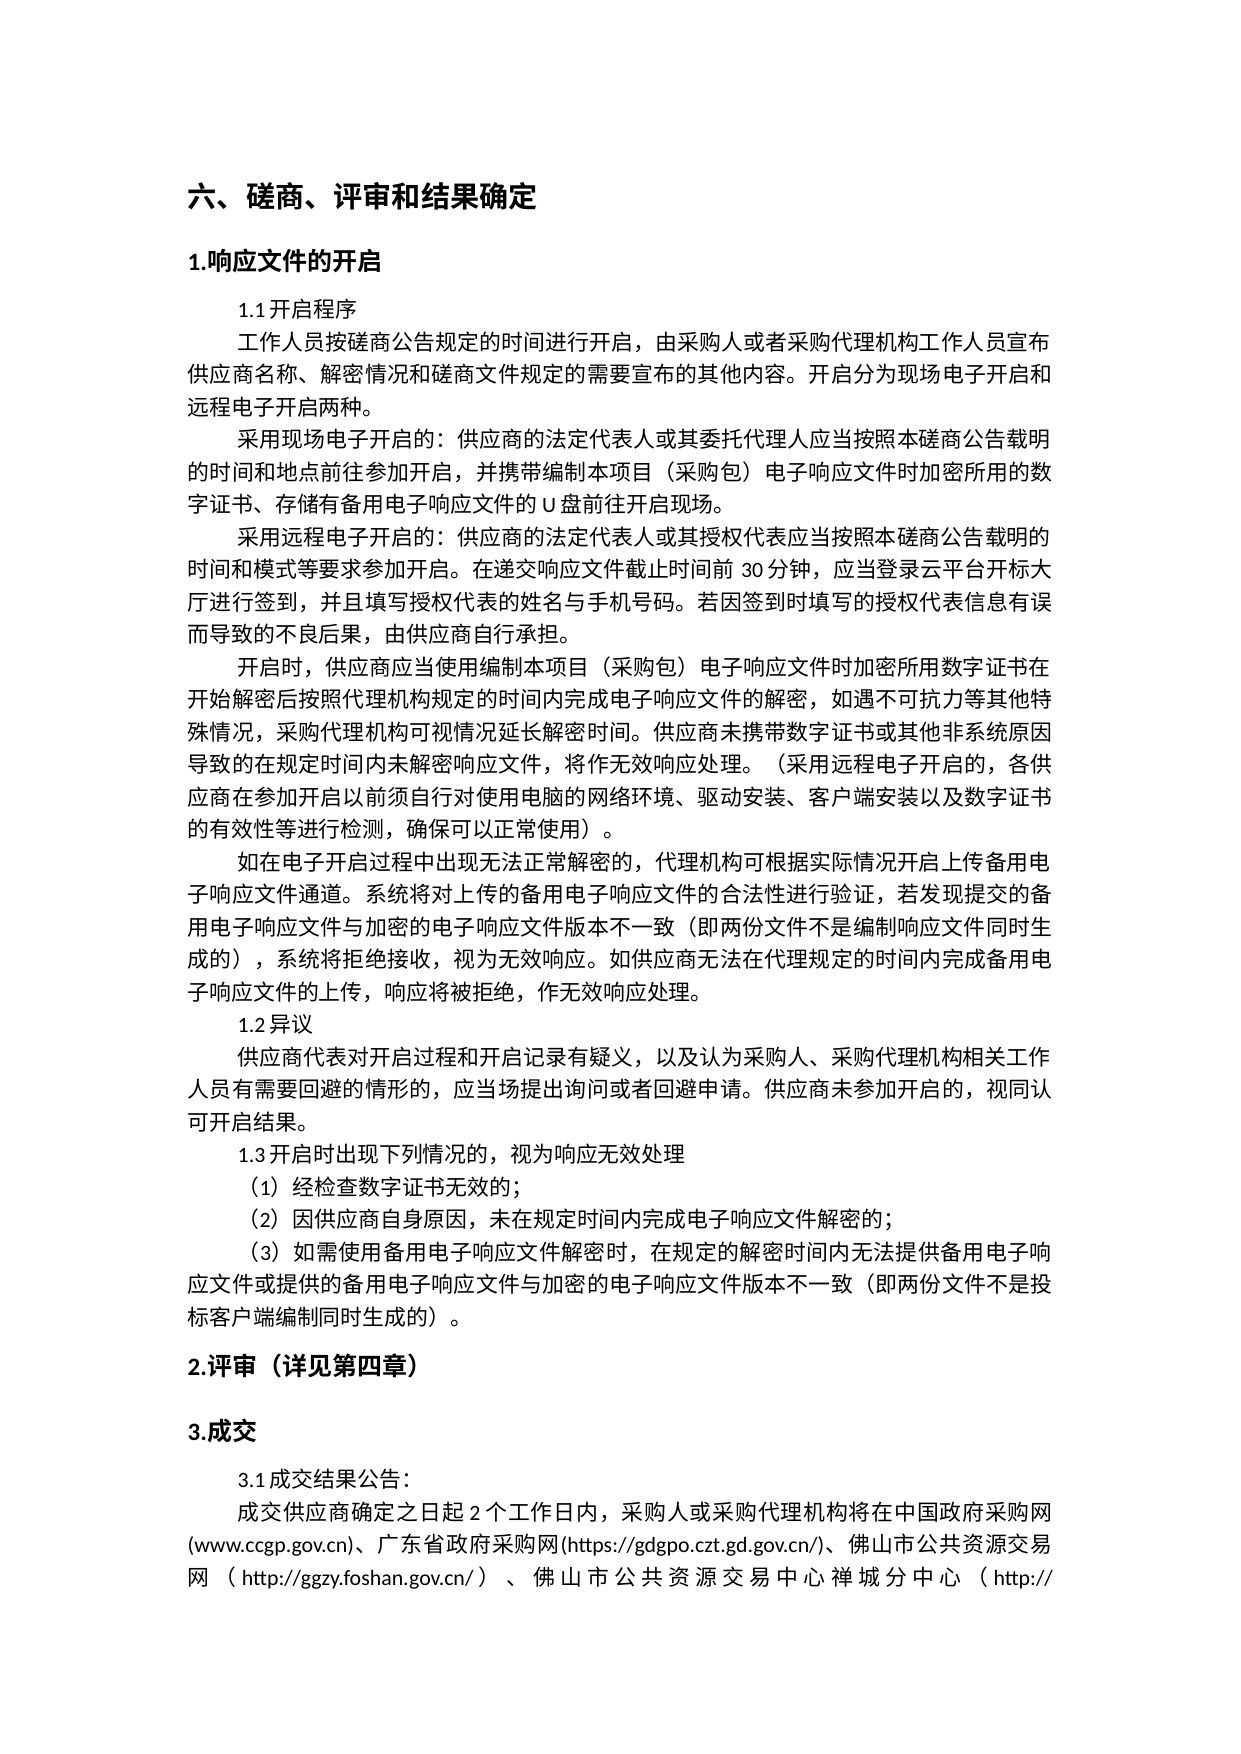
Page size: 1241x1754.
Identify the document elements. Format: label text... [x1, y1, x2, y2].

text 六、磋商、评审和结果确定 [187, 162, 1053, 227]
text 如在电子开启过程中出现无法正常解密的，代理机构可根据实际情况开启上传备用电子响应文件通道。系统将对上传的备用电子响应文件的合法性进行验证，若发现提交的备用电子响应文件与加密的电子响应文件版本不一致（即两份文件不是编制响应文件同时生成的），系统将拒绝接收，视为无效响应。如供应商无法在代理规定的时间内完成备用电子响应文件的上传，响应将被拒绝，作无效响应处理。 [187, 844, 1053, 1007]
text 1.响应文件的开启 [187, 227, 1053, 292]
text 1.3开启时出现下列情况的，视为响应无效处理 [187, 1137, 1053, 1169]
text 采用现场电子开启的：供应商的法定代表人或其委托代理人应当按照本磋商公告载明的时间和地点前往参加开启，并携带编制本项目（采购包）电子响应文件时加密所用的数字证书、存储有备用电子响应文件的U盘前往开启现场。 [187, 422, 1053, 519]
text 供应商代表对开启过程和开启记录有疑义，以及认为采购人、采购代理机构相关工作人员有需要回避的情形的，应当场提出询问或者回避申请。供应商未参加开启的，视同认可开启结果。 [187, 1039, 1053, 1137]
text （2）因供应商自身原因，未在规定时间内完成电子响应文件解密的； [187, 1202, 1053, 1234]
text 3.成交 [187, 1397, 1053, 1462]
text （1）经检查数字证书无效的； [187, 1169, 1053, 1202]
text 采用远程电子开启的：供应商的法定代表人或其授权代表应当按照本磋商公告载明的时间和模式等要求参加开启。在递交响应文件截止时间前30分钟，应当登录云平台开标大厅进行签到，并且填写授权代表的姓名与手机号码。若因签到时填写的授权代表信息有误而导致的不良后果，由供应商自行承担。 [187, 519, 1053, 649]
text 1.2异议 [187, 1007, 1053, 1039]
text （3）如需使用备用电子响应文件解密时，在规定的解密时间内无法提供备用电子响应文件或提供的备用电子响应文件与加密的电子响应文件版本不一致（即两份文件不是投标客户端编制同时生成的）。 [187, 1234, 1053, 1332]
text 工作人员按磋商公告规定的时间进行开启，由采购人或者采购代理机构工作人员宣布供应商名称、解密情况和磋商文件规定的需要宣布的其他内容。开启分为现场电子开启和远程电子开启两种。 [187, 324, 1053, 422]
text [187, 1494, 1053, 1592]
text 2.评审（详见第四章） [187, 1332, 1053, 1397]
text 1.1开启程序 [187, 292, 1053, 324]
text 开启时，供应商应当使用编制本项目（采购包）电子响应文件时加密所用数字证书在开始解密后按照代理机构规定的时间内完成电子响应文件的解密，如遇不可抗力等其他特殊情况，采购代理机构可视情况延长解密时间。供应商未携带数字证书或其他非系统原因导致的在规定时间内未解密响应文件，将作无效响应处理。（采用远程电子开启的，各供应商在参加开启以前须自行对使用电脑的网络环境、驱动安装、客户端安装以及数字证书的有效性等进行检测，确保可以正常使用）。 [187, 649, 1053, 844]
text 3.1成交结果公告： [187, 1462, 1053, 1494]
